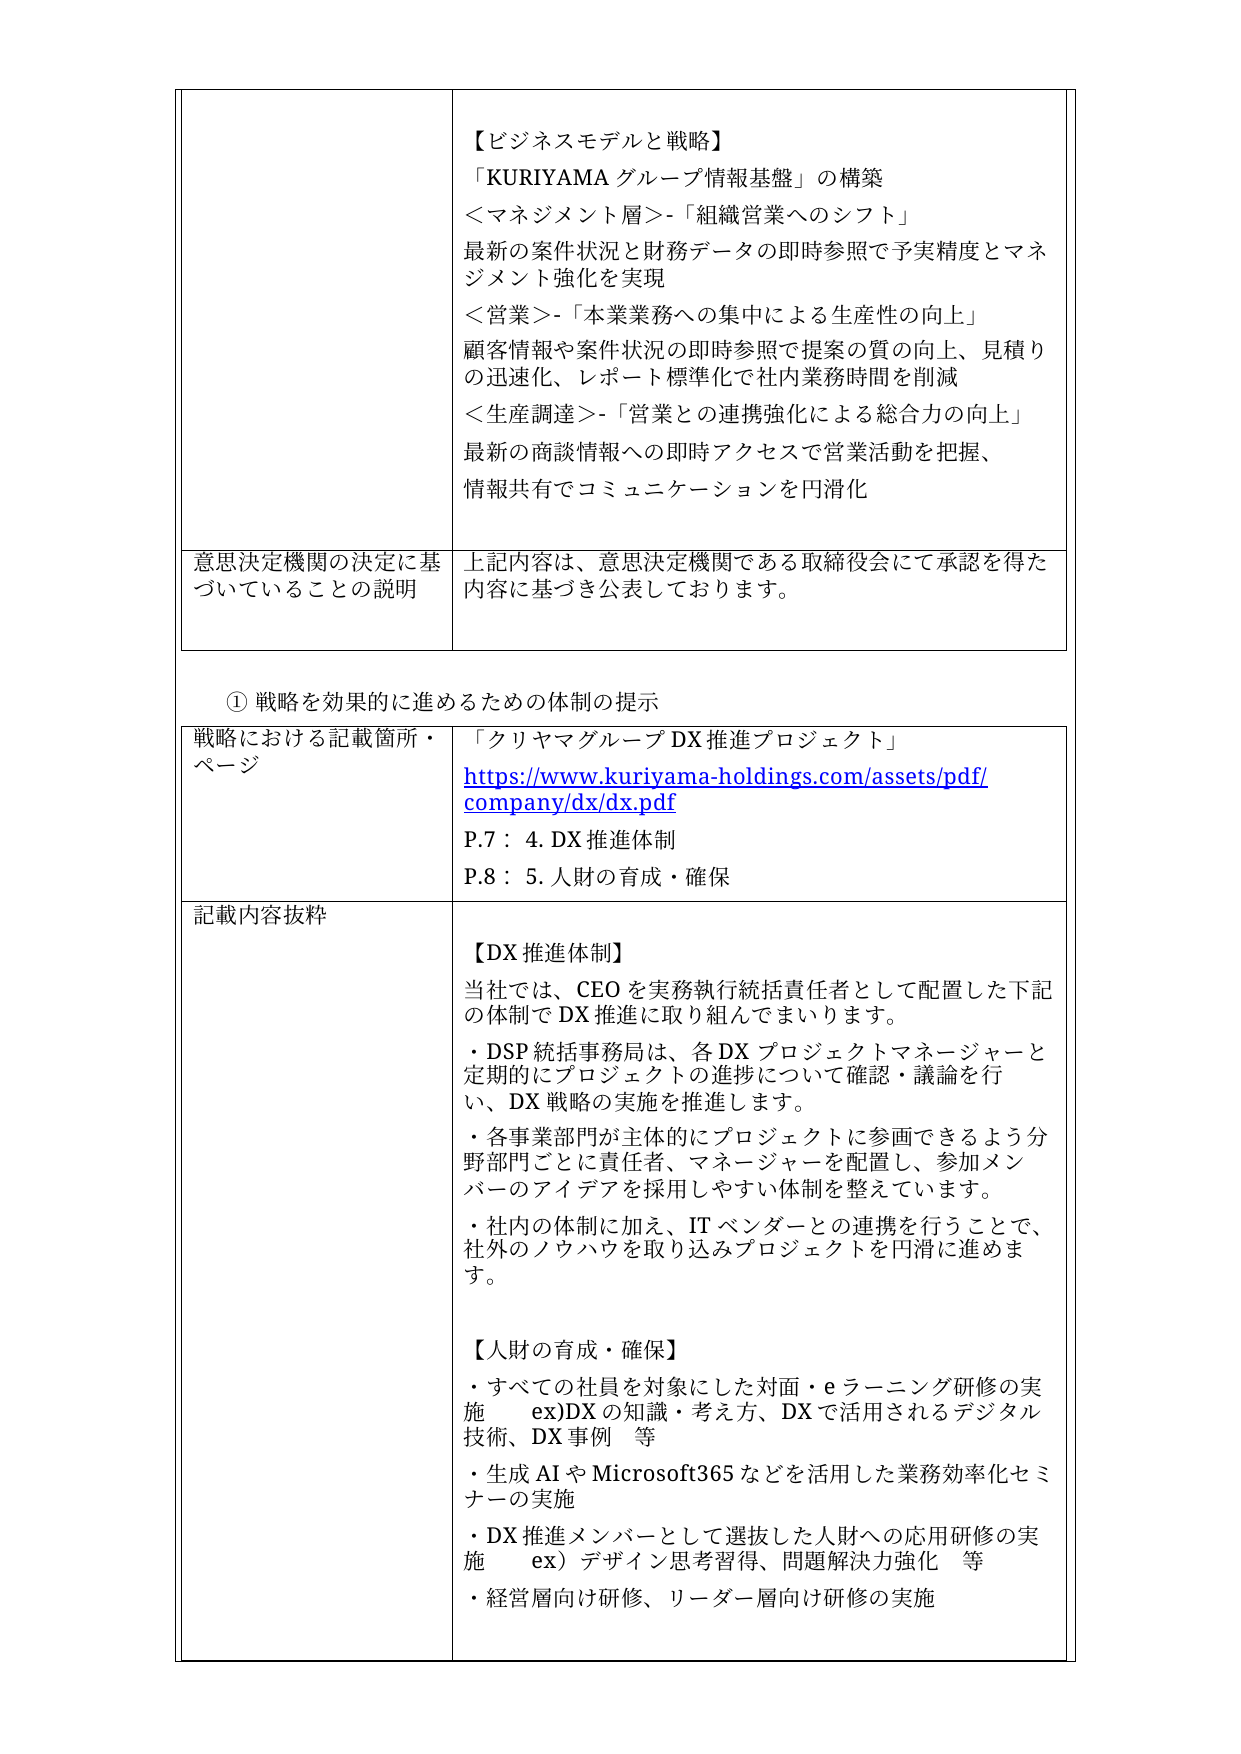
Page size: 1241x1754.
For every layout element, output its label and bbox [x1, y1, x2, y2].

table_cell [176, 90, 1075, 1661]
